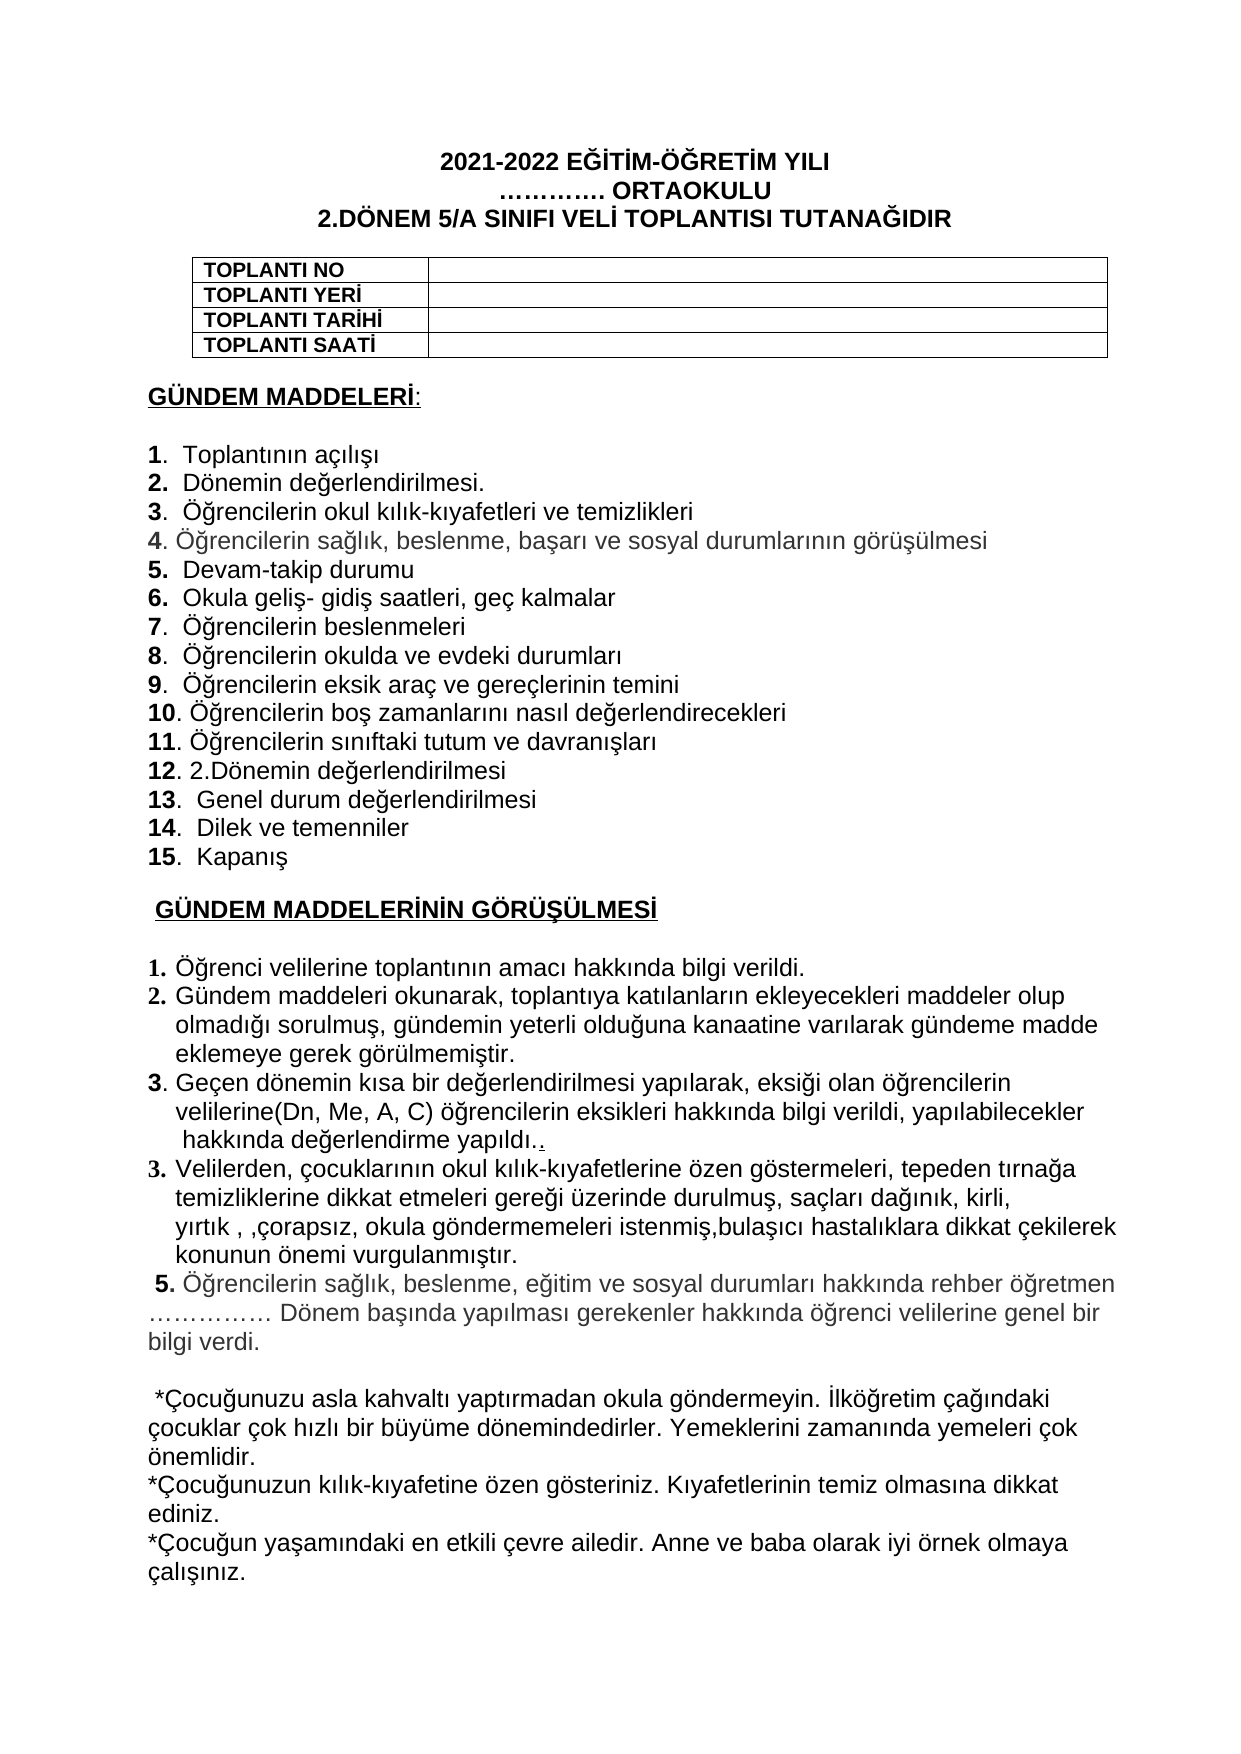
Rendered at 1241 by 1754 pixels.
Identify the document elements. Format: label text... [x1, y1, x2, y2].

text 5. Öğrencilerin sağlık, beslenme, eğitim ve sosyal durumları hakkında rehber öğretmen …………… Dönem başında yapılması gerekenler hakkında öğrenci velilerine genel bir bilgi verdi. [148, 1269, 1122, 1355]
text *Çocuğunuzun kılık-kıyafetine özen gösteriniz. Kıyafetlerinin temiz olmasına dikkat ediniz. [148, 1470, 1122, 1528]
table_cell TOPLANTI YERİ [193, 283, 428, 307]
text 11. Öğrencilerin sınıftaki tutum ve davranışları [148, 727, 1122, 756]
table_cell [429, 333, 1107, 357]
title hakkında değerlendirme yapıldı.. [148, 1125, 1122, 1154]
text 5. Devam-takip durumu [148, 555, 1122, 583]
text *Çocuğunuzu asla kahvaltı yaptırmadan okula göndermeyin. İlköğretim çağındaki çocuklar çok hızlı bir büyüme dönemindedirler. Yemeklerini zamanında yemeleri çok önemlidir. [148, 1384, 1122, 1470]
text 9. Öğrencilerin eksik araç ve gereçlerinin temini [148, 670, 1122, 698]
text 2021-2022 EĞİTİM-ÖĞRETİM YILI [148, 147, 1122, 176]
text 15. Kapanış [148, 842, 1122, 871]
text GÜNDEM MADDELERİNİN GÖRÜŞÜLMESİ [148, 895, 1122, 924]
text 1. Toplantının açılışı [148, 440, 1122, 468]
text *Çocuğun yaşamındaki en etkili çevre ailedir. Anne ve baba olarak iyi örnek olmaya çalışınız. [148, 1528, 1122, 1585]
text 10. Öğrencilerin boş zamanlarını nasıl değerlendirecekleri [148, 698, 1122, 727]
title velilerine(Dn, Me, A, C) öğrencilerin eksikleri hakkında bilgi verildi, yapılabilecekler [148, 1096, 1122, 1125]
text 7. Öğrencilerin beslenmeleri [148, 612, 1122, 641]
text 6. Okula geliş- gidiş saatleri, geç kalmalar [148, 583, 1122, 612]
text GÜNDEM MADDELERİ: [148, 382, 1122, 411]
title Gündem maddeleri okunarak, toplantıya katılanların ekleyecekleri maddeler olup olmadığı sorulmuş, gündemin yeterli olduğuna kanaatine varılarak gündeme madde eklemeye gerek görülmemiştir. [148, 981, 1122, 1068]
text …………. ORTAOKULU [148, 176, 1122, 204]
table_cell [429, 283, 1107, 307]
table_cell TOPLANTI SAATİ [193, 333, 428, 357]
text 2. Dönemin değerlendirilmesi. [148, 468, 1122, 497]
text 3. Öğrencilerin okul kılık-kıyafetleri ve temizlikleri [148, 497, 1122, 526]
text 2.DÖNEM 5/A SINIFI VELİ TOPLANTISI TUTANAĞIDIR [148, 204, 1122, 233]
table_header TOPLANTI NO [193, 258, 428, 282]
title 3. Geçen dönemin kısa bir değerlendirilmesi yapılarak, eksiği olan öğrencilerin [148, 1068, 1122, 1096]
text 14. Dilek ve temenniler [148, 813, 1122, 842]
list Öğrenci velilerine toplantının amacı hakkında bilgi verildi. [148, 952, 1122, 981]
list Velilerden, çocuklarının okul kılık-kıyafetlerine özen göstermeleri, tepeden tırnağa temizliklerine dikkat etmeleri gereği üzerinde durulmuş, saçları dağınık, kirli, yırtık , ,çorapsız, okula göndermemeleri istenmiş,bulaşıcı hastalıklara dikkat çekilerek konunun önemi vurgulanmıştır. [148, 1154, 1122, 1269]
text 4. Öğrencilerin sağlık, beslenme, başarı ve sosyal durumlarının görüşülmesi [148, 526, 1122, 555]
table_header [429, 258, 1107, 282]
text 13. Genel durum değerlendirilmesi [148, 785, 1122, 813]
table_cell TOPLANTI TARİHİ [193, 308, 428, 332]
text 8. Öğrencilerin okulda ve evdeki durumları [148, 641, 1122, 670]
table_cell [429, 308, 1107, 332]
text 12. 2.Dönemin değerlendirilmesi [148, 756, 1122, 785]
